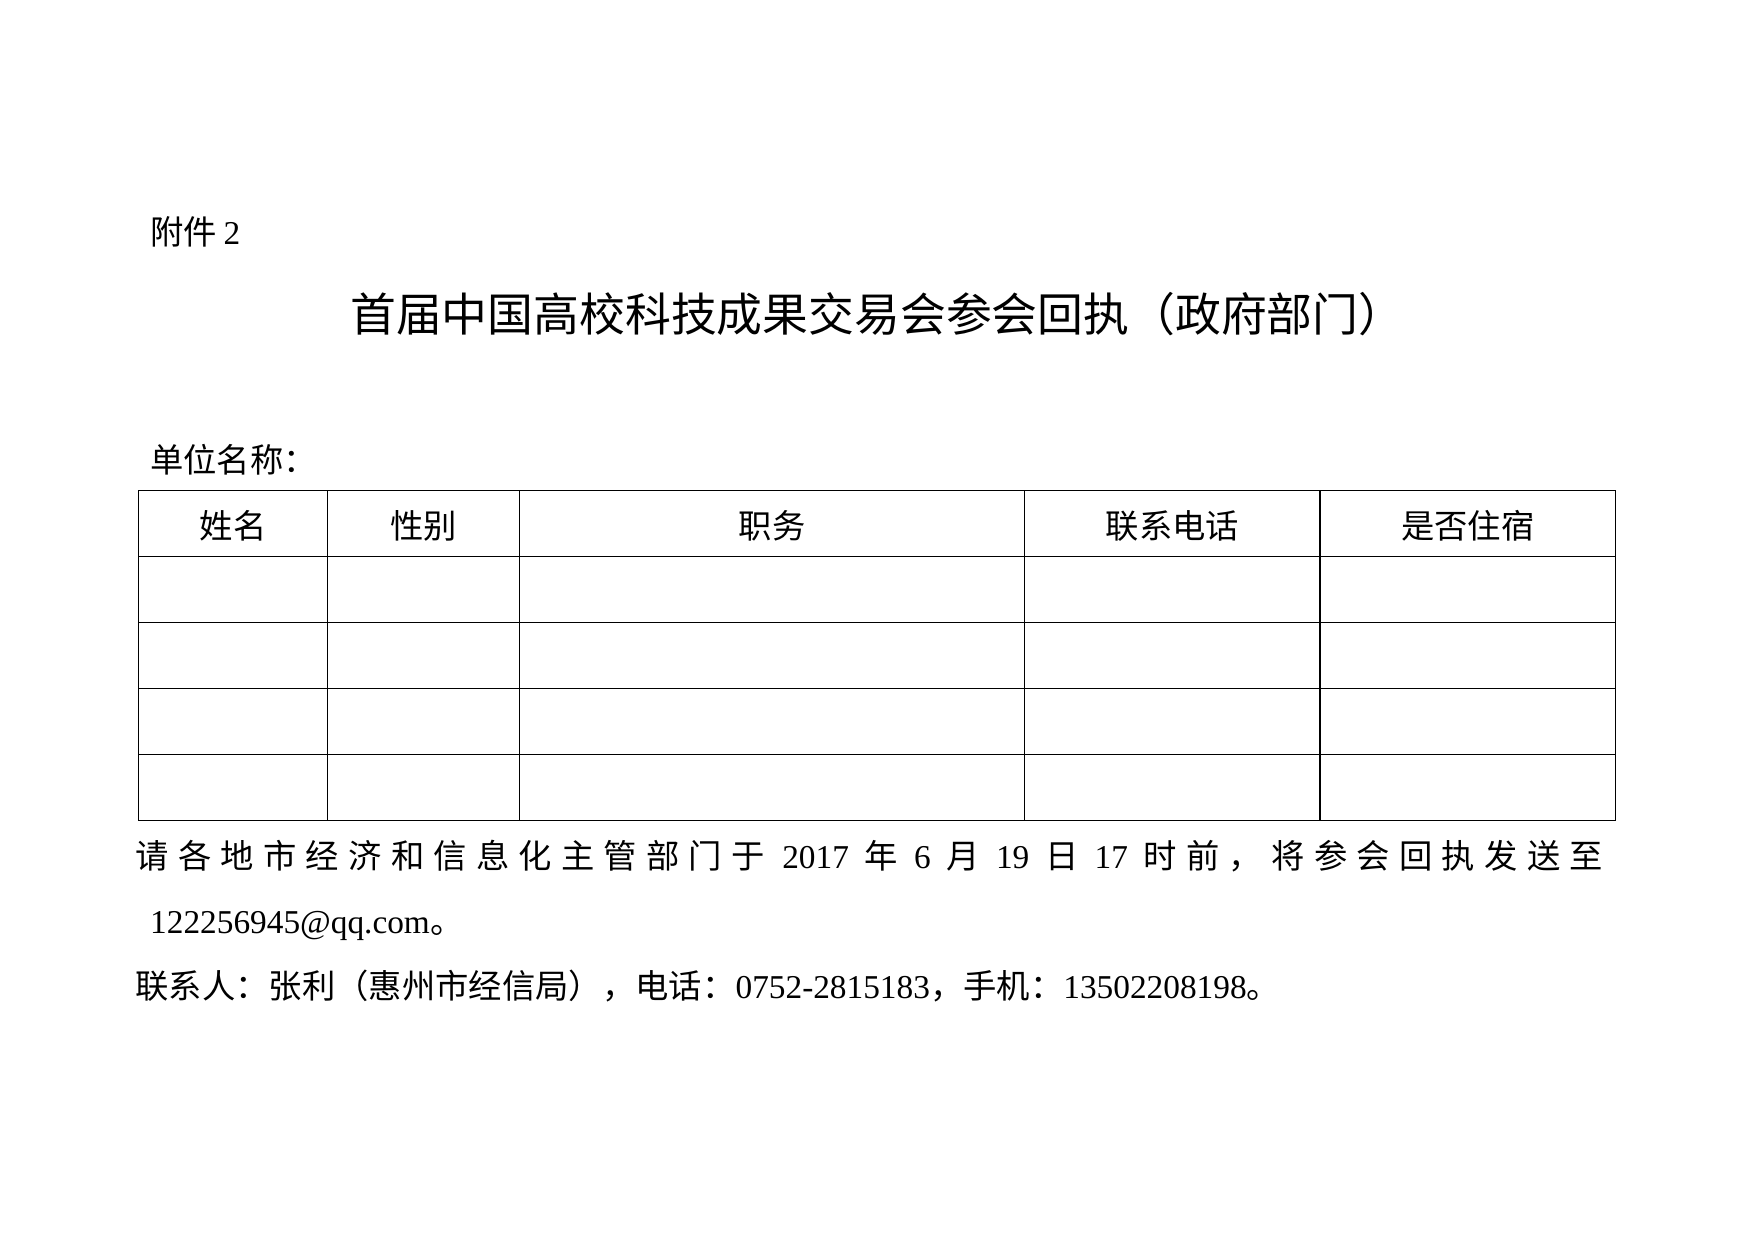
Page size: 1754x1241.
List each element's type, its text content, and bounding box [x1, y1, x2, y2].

table_cell [1321, 623, 1615, 688]
table_header 姓名 [139, 491, 327, 556]
table_header 职务 [520, 491, 1024, 556]
text 联系人：张利（惠州市经信局），电话：0752-2815183，手机：13502208198。 [135, 951, 1604, 1016]
table_cell [1025, 689, 1319, 754]
table_cell [139, 623, 327, 688]
table_cell [1025, 623, 1319, 688]
text 首届中国高校科技成果交易会参会回执（政府部门） [150, 263, 1604, 360]
table_cell [328, 755, 519, 820]
table_header 联系电话 [1025, 491, 1319, 556]
table_cell [520, 755, 1024, 820]
table_cell [1025, 755, 1319, 820]
table_cell [1321, 689, 1615, 754]
table_cell [139, 557, 327, 622]
table_header 是否住宿 [1321, 491, 1615, 556]
text 请各地市经济和信息化主管部门于2017年6月19日17时前，将参会回执发送至122256945@qq.com。 [135, 821, 1604, 951]
table_cell [328, 623, 519, 688]
table_cell [328, 689, 519, 754]
text 单位名称： [150, 425, 1604, 490]
table_cell [328, 557, 519, 622]
table_cell [1321, 755, 1615, 820]
table_cell [520, 623, 1024, 688]
table_cell [1025, 557, 1319, 622]
text 附件2 [150, 198, 1604, 263]
table_cell [139, 755, 327, 820]
table_cell [139, 689, 327, 754]
table_cell [1321, 557, 1615, 622]
table_cell [520, 689, 1024, 754]
table_header 性别 [328, 491, 519, 556]
table_cell [520, 557, 1024, 622]
